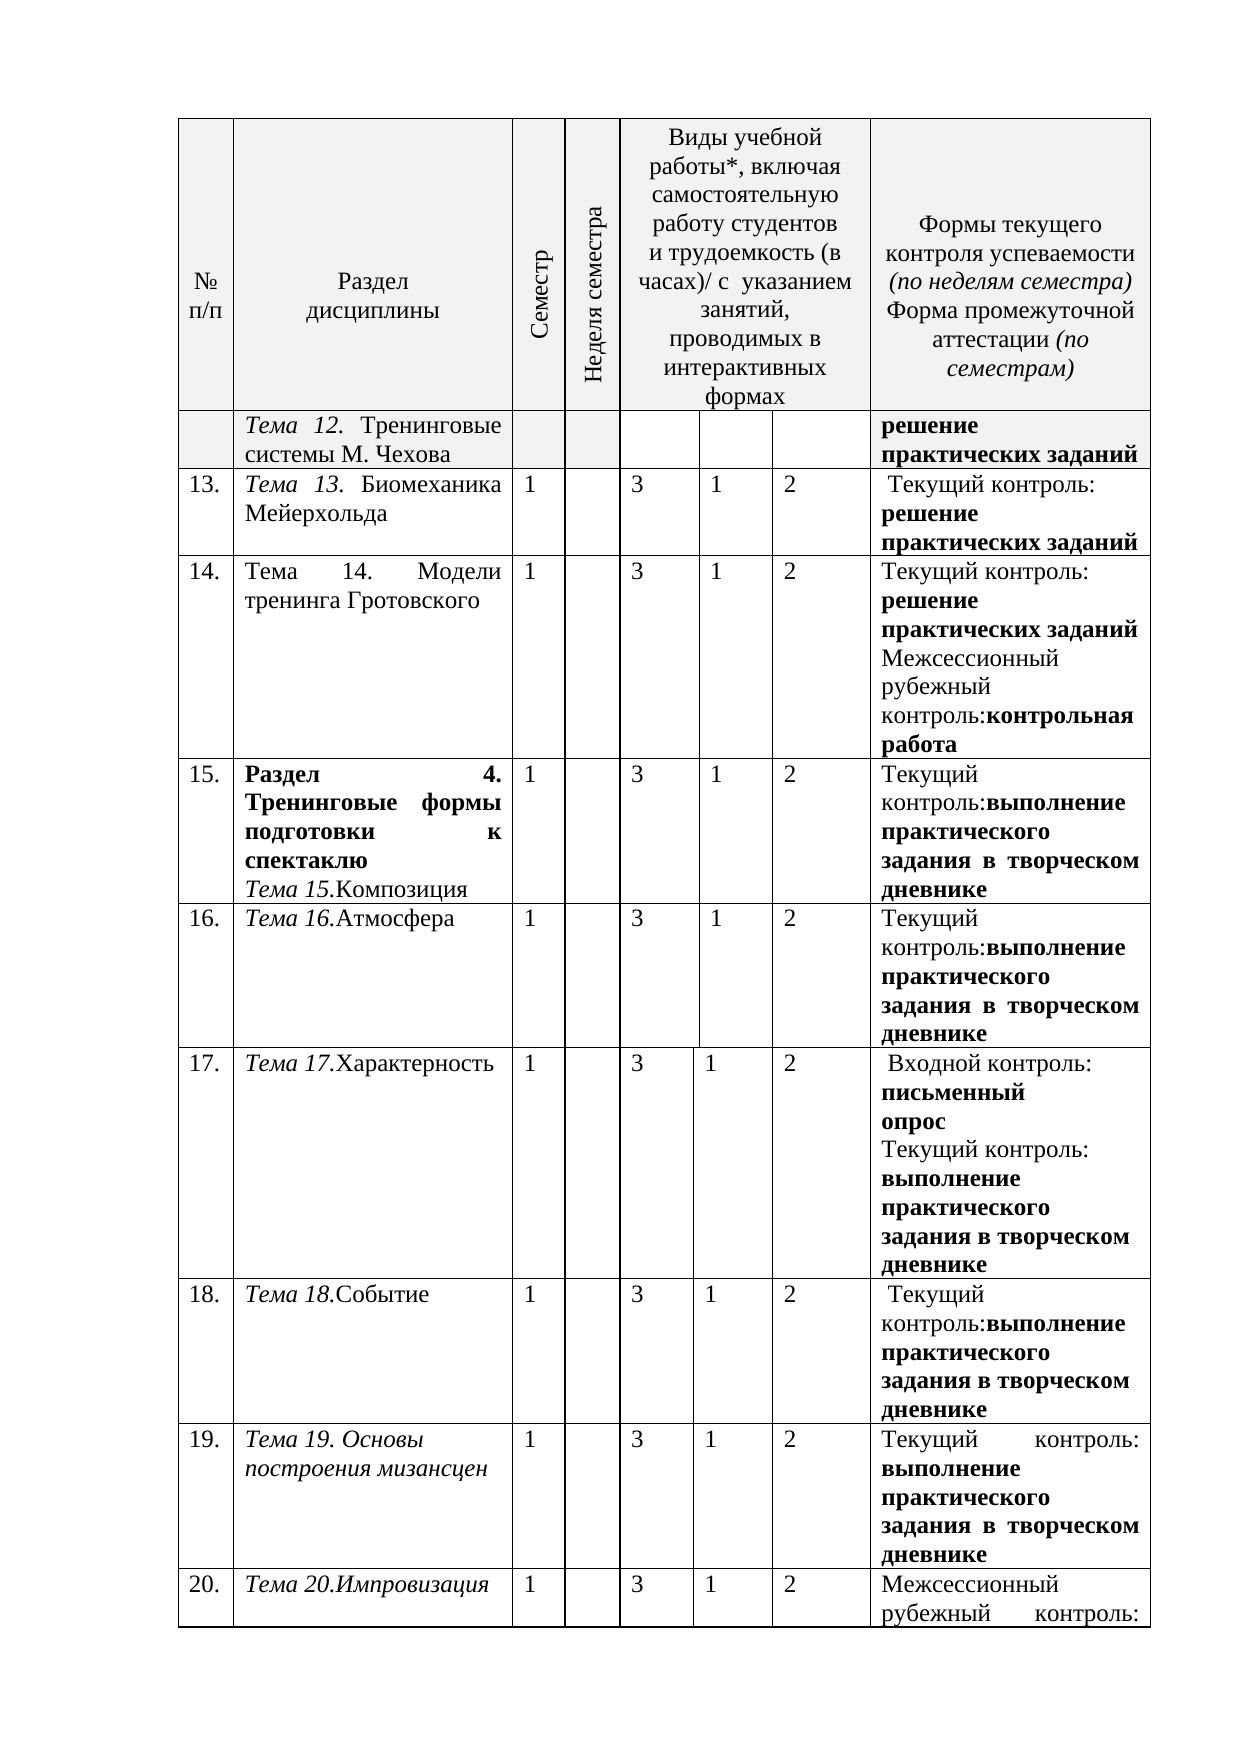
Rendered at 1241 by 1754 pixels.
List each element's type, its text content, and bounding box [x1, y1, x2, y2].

table_cell 1 [694, 1048, 772, 1278]
table_cell 2 [773, 469, 870, 555]
table_cell Входной контроль: письменный опрос Текущий контроль: решение практических заданий [871, 411, 1150, 468]
table_cell 1 [700, 904, 772, 1047]
table_cell 3 [621, 904, 699, 1047]
table_cell Тема 20.Импровизация [234, 1569, 512, 1626]
table_cell Тема 19. Основы построения мизансцен [234, 1424, 512, 1568]
table_cell Текущий контроль: решение практических заданий Межсессионный рубежный контроль:контрольная работа [871, 556, 1150, 758]
table_header Семестр [513, 119, 564, 410]
table_header Неделя семестра [566, 119, 619, 410]
table_cell 1 [694, 1279, 772, 1423]
table_header Раздел дисциплины [234, 119, 512, 410]
table_cell 15. [179, 759, 233, 902]
table_cell 1 [700, 469, 772, 555]
table_cell 1 [694, 1424, 772, 1568]
table_header № п/п [179, 119, 233, 410]
table_cell 2 [773, 556, 870, 758]
table_cell Межсессионный рубежный контроль: тестирование Текущий контроль: выполнение практического задания в творческом дневнике [871, 1569, 1150, 1626]
table_cell 20. [179, 1569, 233, 1626]
table_cell 1 [694, 1569, 772, 1626]
table_cell [566, 759, 619, 902]
table_cell 2 [700, 411, 772, 468]
table_cell [566, 904, 619, 1047]
table_cell 3 [621, 1424, 693, 1568]
table_cell 1 [513, 904, 564, 1047]
table_cell 2 [773, 904, 870, 1047]
table_cell 2 [773, 411, 870, 468]
table_cell 16. [179, 904, 233, 1047]
table_cell [566, 469, 619, 555]
table_cell Раздел 3. Тренинговые формы подготовки актера Тема 12. Тренинговые системы М. Чехова [234, 411, 512, 468]
table_cell Текущий контроль:выполнение практического задания в творческом дневнике [871, 759, 1150, 902]
table_cell Тема 18.Событие [234, 1279, 512, 1423]
table_cell Текущий контроль: решение практических заданий [871, 469, 1150, 555]
table_cell [566, 556, 619, 758]
table_cell 14. [179, 556, 233, 758]
table_cell Тема 16.Атмосфера [234, 904, 512, 1047]
table_cell Тема 13. Биомеханика Мейерхольда [234, 469, 512, 555]
table_cell 3 [621, 759, 699, 902]
table_cell [566, 1048, 619, 1278]
table_cell 1 [513, 411, 564, 468]
table_cell Текущий контроль: выполнение практического задания в творческом дневнике [871, 1424, 1150, 1568]
table_cell 1 [513, 1424, 564, 1568]
table_cell Входной контроль: письменный опрос Текущий контроль: выполнение практического задания в творческом дневнике [871, 1048, 1150, 1278]
table_cell 1 [513, 469, 564, 555]
table_cell 2 [773, 1048, 870, 1278]
table_header Виды учебной работы*, включая самостоятельную работу студентов и трудоемкость (в часах)/ с указанием занятий, проводимых в интерактивных формах [621, 119, 870, 409]
table_cell [566, 1279, 619, 1423]
table_cell 1 [513, 1569, 564, 1626]
table_cell 3 [621, 1569, 693, 1626]
table_cell 1 [513, 1048, 564, 1278]
table_cell 1 [700, 556, 772, 758]
table_cell 13. [179, 469, 233, 555]
table_header Формы текущего контроля успеваемости (по неделям семестра) Форма промежуточной аттестации (по семестрам) [871, 119, 1150, 410]
table_cell [566, 1424, 619, 1568]
table_cell 4 [621, 411, 699, 468]
table_cell 3 [621, 556, 699, 758]
table_cell 2 [773, 759, 870, 902]
table_cell 18. [179, 1279, 233, 1423]
table_cell 2 [773, 1279, 870, 1423]
table_cell [566, 411, 619, 468]
table_cell Тема 17.Характерность [234, 1048, 512, 1278]
table_cell 17. [179, 1048, 233, 1278]
table_cell Текущий контроль:выполнение практического задания в творческом дневнике [871, 1279, 1150, 1423]
table_cell Раздел 4. Тренинговые формы подготовки к спектаклю Тема 15.Композиция [234, 759, 512, 902]
table_cell 1 [513, 556, 564, 758]
table_cell 3 [621, 1279, 693, 1423]
table_cell 12. [179, 411, 233, 468]
table_cell 1 [513, 759, 564, 902]
table_cell 3 [621, 469, 699, 555]
table_cell 2 [773, 1424, 870, 1568]
table_cell 3 [621, 1048, 693, 1278]
table_cell Текущий контроль:выполнение практического задания в творческом дневнике [871, 904, 1150, 1047]
table_cell 1 [700, 759, 772, 902]
table_cell [566, 1569, 619, 1626]
table_cell Тема 14. Модели тренинга Гротовского [234, 556, 512, 758]
table_cell 19. [179, 1424, 233, 1568]
table_cell 2 [773, 1569, 870, 1626]
table_cell 1 [513, 1279, 564, 1423]
